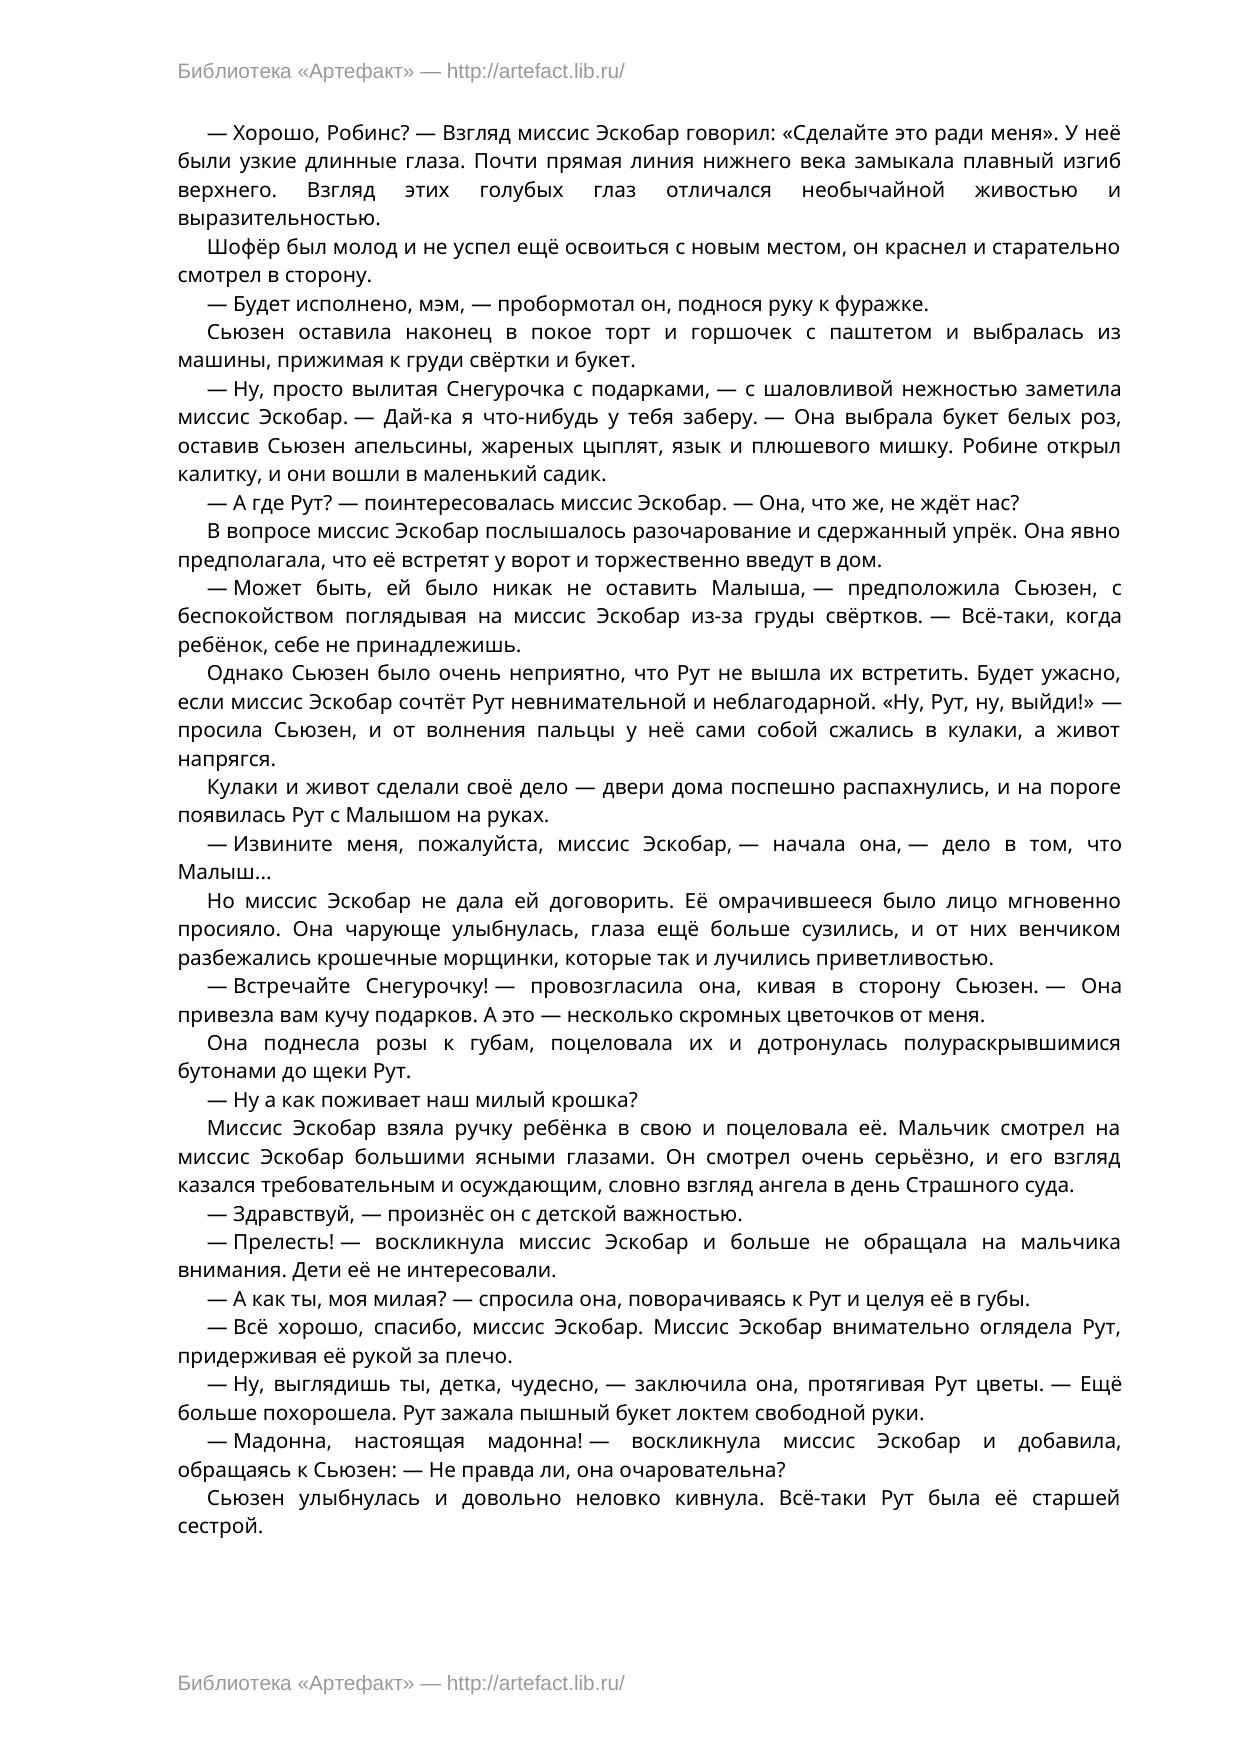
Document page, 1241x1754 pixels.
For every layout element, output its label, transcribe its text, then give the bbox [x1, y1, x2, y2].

text — Здравствуй, — произнёс он с детской важностью. [177, 1199, 1122, 1227]
text Сьюзен улыбнулась и довольно неловко кивнула. Всё-таки Рут была её старшей сестрой. [177, 1483, 1122, 1540]
text Шофёр был молод и не успел ещё освоиться с новым местом, он краснел и старательно смотрел в сторону. [177, 232, 1122, 289]
text Но миссис Эскобар не дала ей договорить. Её омрачившееся было лицо мгновенно просияло. Она чарующе улыбнулась, глаза ещё больше сузились, и от них венчиком разбежались крошечные морщинки, которые так и лучились приветливостью. [177, 886, 1122, 971]
text — Встречайте Снегурочку! — провозгласила она, кивая в сторону Сьюзен. — Она привезла вам кучу подарков. А это — несколько скромных цветочков от меня. [177, 971, 1122, 1028]
text Сьюзен оставила наконец в покое торт и горшочек с паштетом и выбралась из машины, прижимая к груди свёртки и букет. [177, 317, 1122, 374]
text — А где Рут? — поинтересовалась миссис Эскобар. — Она, что же, не ждёт нас? [177, 488, 1122, 516]
text — Ну, просто вылитая Снегурочка с подарками, — с шаловливой нежностью заметила миссис Эскобар. — Дай-ка я что-нибудь у тебя заберу. — Она выбрала букет белых роз, оставив Сьюзен апельсины, жареных цыплят, язык и плюшевого мишку. Робине открыл калитку, и они вошли в маленький садик. [177, 374, 1122, 488]
text В вопросе миссис Эскобар послышалось разочарование и сдержанный упрёк. Она явно предполагала, что её встретят у ворот и торжественно введут в дом. [177, 516, 1122, 573]
text — Мадонна, настоящая мадонна! — воскликнула миссис Эскобар и добавила, обращаясь к Сьюзен: — Не правда ли, она очаровательна? [177, 1426, 1122, 1483]
text — Будет исполнено, мэм, — пробормотал он, поднося руку к фуражке. [177, 289, 1122, 317]
text — Всё хорошо, спасибо, миссис Эскобар. Миссис Эскобар внимательно оглядела Рут, придерживая её рукой за плечо. [177, 1312, 1122, 1369]
text Она поднесла розы к губам, поцеловала их и дотронулась полураскрывшимися бутонами до щеки Рут. [177, 1028, 1122, 1085]
text — Может быть, ей было никак не оставить Малыша, — предположила Сьюзен, с беспокойством поглядывая на миссис Эскобар из-за груды свёртков. — Всё-таки, когда ребёнок, себе не принадлежишь. [177, 573, 1122, 658]
text — Ну, выглядишь ты, детка, чудесно, — заключила она, протягивая Рут цветы. — Ещё больше похорошела. Рут зажала пышный букет локтем свободной руки. [177, 1369, 1122, 1426]
text — Прелесть! — воскликнула миссис Эскобар и больше не обращала на мальчика внимания. Дети её не интересовали. [177, 1227, 1122, 1284]
text Миссис Эскобар взяла ручку ребёнка в свою и поцеловала её. Мальчик смотрел на миссис Эскобар большими ясными глазами. Он смотрел очень серьёзно, и его взгляд казался требовательным и осуждающим, словно взгляд ангела в день Страшного суда. [177, 1113, 1122, 1199]
text — Извините меня, пожалуйста, миссис Эскобар, — начала она, — дело в том, что Малыш... [177, 829, 1122, 886]
text — Ну а как поживает наш милый крошка? [177, 1085, 1122, 1113]
text — Хорошо, Робинс? — Взгляд миссис Эскобар говорил: «Сделайте это ради меня». У неё были узкие длинные глаза. Почти прямая линия нижнего века замыкала плавный изгиб верхнего. Взгляд этих голубых глаз отличался необычайной живостью и выразительностью. [177, 118, 1122, 232]
text Кулаки и живот сделали своё дело — двери дома поспешно распахнулись, и на пороге появилась Рут с Малышом на руках. [177, 772, 1122, 829]
text Однако Сьюзен было очень неприятно, что Рут не вышла их встретить. Будет ужасно, если миссис Эскобар сочтёт Рут невнимательной и неблагодарной. «Ну, Рут, ну, выйди!» — просила Сьюзен, и от волнения пальцы у неё сами собой сжались в кулаки, а живот напрягся. [177, 658, 1122, 772]
text — А как ты, моя милая? — спросила она, поворачиваясь к Рут и целуя её в губы. [177, 1284, 1122, 1312]
